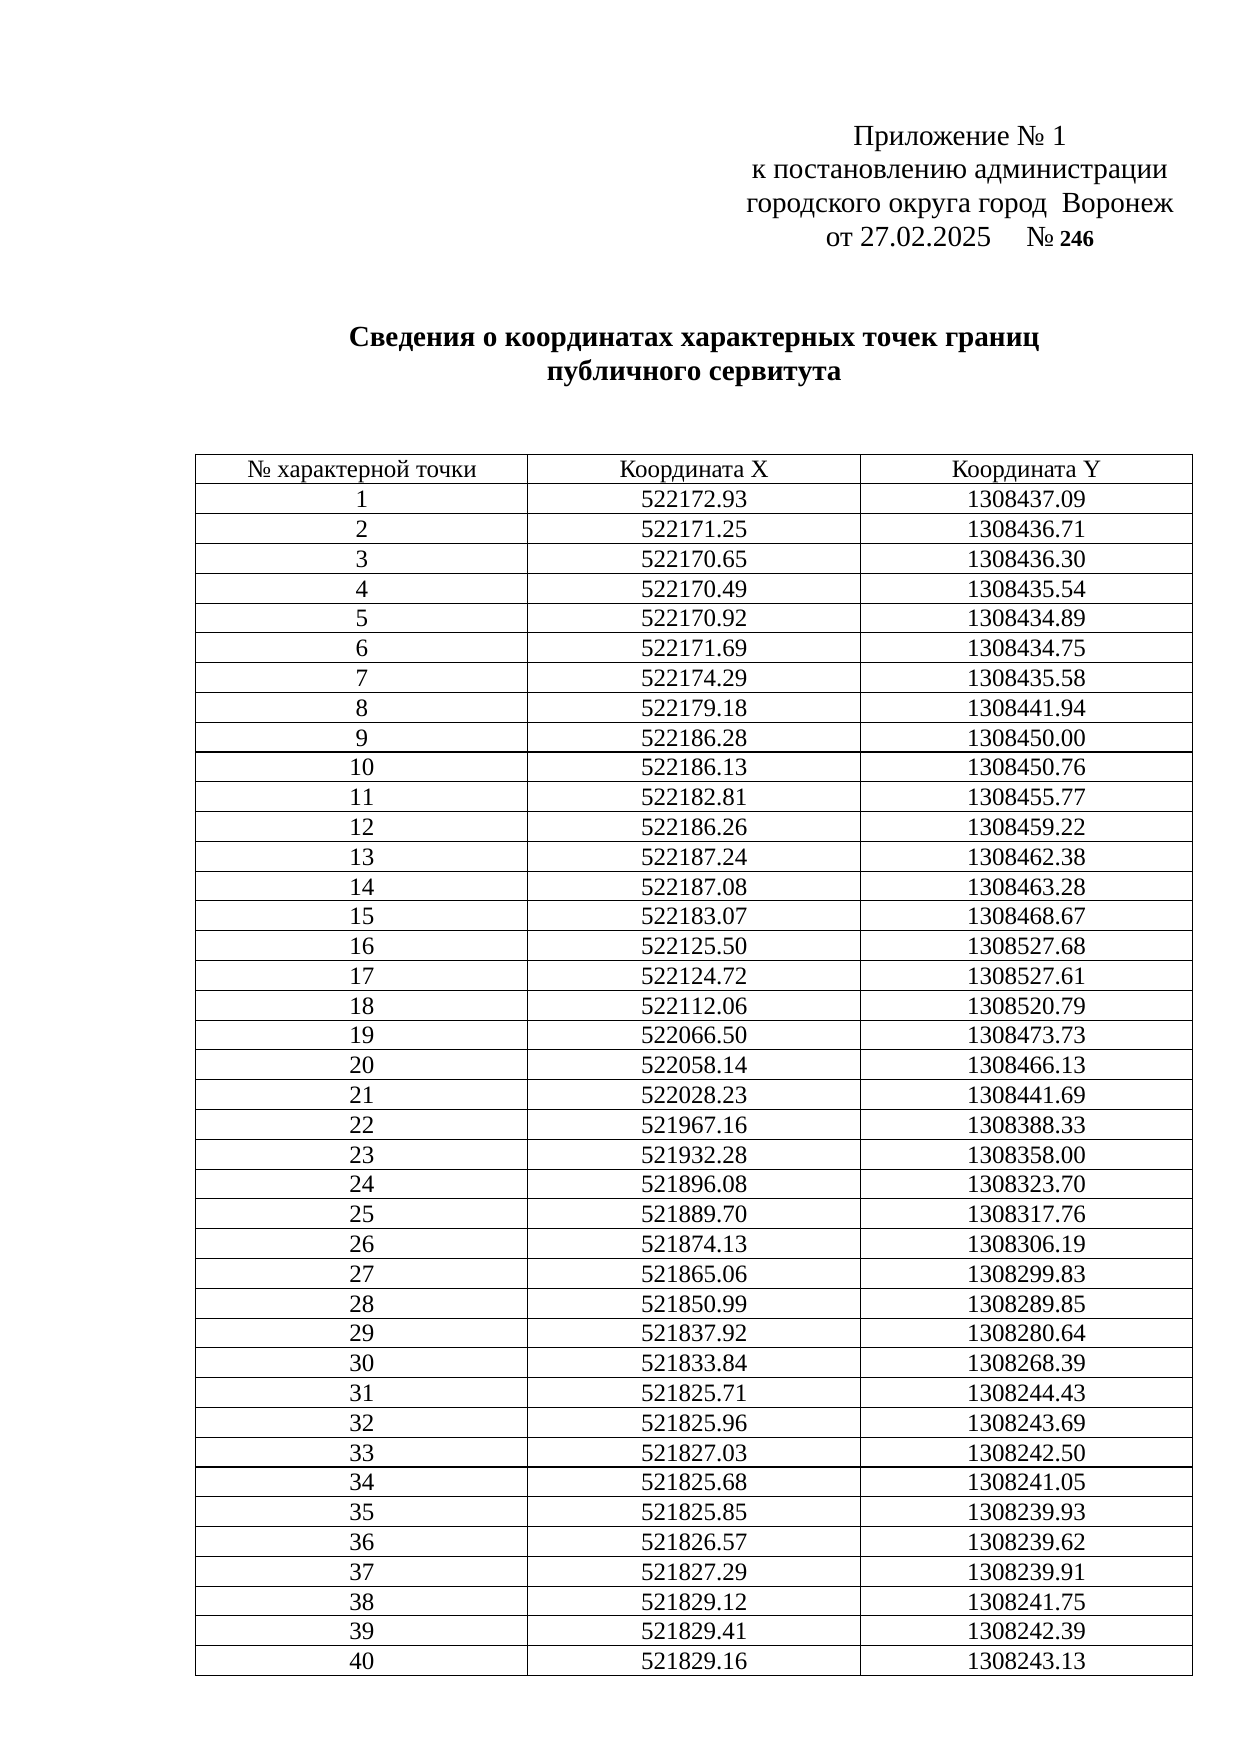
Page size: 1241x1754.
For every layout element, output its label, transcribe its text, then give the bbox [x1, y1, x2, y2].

table_cell 522172.93 [528, 484, 860, 513]
table_cell 522182.81 [528, 782, 860, 811]
table_cell 9 [196, 723, 527, 751]
table_cell 1308243.13 [861, 1646, 1192, 1675]
table_cell 31 [196, 1378, 527, 1407]
table_cell 1308241.05 [861, 1468, 1192, 1496]
table_cell 30 [196, 1348, 527, 1377]
text Приложение № 1 [738, 118, 1181, 152]
table_cell 521825.85 [528, 1497, 860, 1526]
table_cell 1308239.62 [861, 1527, 1192, 1556]
table_cell 521825.71 [528, 1378, 860, 1407]
table_cell 521827.29 [528, 1557, 860, 1586]
table_cell 522124.72 [528, 961, 860, 990]
table_cell 1308463.28 [861, 872, 1192, 900]
table_cell 522125.50 [528, 931, 860, 960]
table_cell 521896.08 [528, 1170, 860, 1198]
table_cell 34 [196, 1468, 527, 1496]
table_cell 522171.69 [528, 633, 860, 662]
table_cell 522170.92 [528, 604, 860, 632]
table_cell 521837.92 [528, 1319, 860, 1347]
table_cell 35 [196, 1497, 527, 1526]
table_cell 18 [196, 991, 527, 1019]
table_header № характерной точки [196, 455, 527, 483]
table_cell 1308289.85 [861, 1289, 1192, 1317]
table_cell 1308459.22 [861, 812, 1192, 841]
table_cell 1308436.71 [861, 514, 1192, 543]
table_cell 1308527.61 [861, 961, 1192, 990]
table_cell 32 [196, 1408, 527, 1437]
table_cell 40 [196, 1646, 527, 1675]
table_cell 29 [196, 1319, 527, 1347]
table_cell 522179.18 [528, 693, 860, 722]
table_cell 521825.96 [528, 1408, 860, 1437]
table_cell 28 [196, 1289, 527, 1317]
table_cell 522187.08 [528, 872, 860, 900]
table_cell 521829.41 [528, 1616, 860, 1645]
table_cell 1308243.69 [861, 1408, 1192, 1437]
table_cell 521829.16 [528, 1646, 860, 1675]
table_cell 17 [196, 961, 527, 990]
text от 27.02.2025 № 246 [738, 219, 1181, 252]
table_header Координата Y [861, 455, 1192, 483]
table_cell 521850.99 [528, 1289, 860, 1317]
table_cell 2 [196, 514, 527, 543]
table_cell 1308434.75 [861, 633, 1192, 662]
table_cell 15 [196, 901, 527, 930]
table_cell 1308437.09 [861, 484, 1192, 513]
table_cell 1 [196, 484, 527, 513]
table_cell 1308520.79 [861, 991, 1192, 1019]
table_cell 1308455.77 [861, 782, 1192, 811]
table_cell 1308435.58 [861, 663, 1192, 692]
table_cell 19 [196, 1021, 527, 1049]
table_cell 521889.70 [528, 1199, 860, 1228]
table_cell 522170.65 [528, 544, 860, 573]
table_cell 11 [196, 782, 527, 811]
table_cell 1308323.70 [861, 1170, 1192, 1198]
table_cell 12 [196, 812, 527, 841]
table_cell 522066.50 [528, 1021, 860, 1049]
table_cell 1308239.91 [861, 1557, 1192, 1586]
table_cell 4 [196, 574, 527, 602]
table_cell 1308450.00 [861, 723, 1192, 751]
table_cell 8 [196, 693, 527, 722]
table_cell 522170.49 [528, 574, 860, 602]
table_cell 37 [196, 1557, 527, 1586]
table_cell 1308435.54 [861, 574, 1192, 602]
table_cell 7 [196, 663, 527, 692]
table_cell 521826.57 [528, 1527, 860, 1556]
table_cell 27 [196, 1259, 527, 1288]
table_cell 522058.14 [528, 1050, 860, 1079]
table_cell 522028.23 [528, 1080, 860, 1109]
table_header Координата Х [528, 455, 860, 483]
table_cell 1308317.76 [861, 1199, 1192, 1228]
table_cell 16 [196, 931, 527, 960]
table_cell 1308280.64 [861, 1319, 1192, 1347]
table_cell 33 [196, 1438, 527, 1466]
table_cell 3 [196, 544, 527, 573]
table_cell 1308441.94 [861, 693, 1192, 722]
table_cell 522171.25 [528, 514, 860, 543]
table_cell 522174.29 [528, 663, 860, 692]
table_cell 14 [196, 872, 527, 900]
table_cell 1308450.76 [861, 753, 1192, 781]
table_cell 25 [196, 1199, 527, 1228]
table_cell 23 [196, 1140, 527, 1168]
table_cell 1308244.43 [861, 1378, 1192, 1407]
table_cell 21 [196, 1080, 527, 1109]
table_cell 1308527.68 [861, 931, 1192, 960]
table_cell 522186.13 [528, 753, 860, 781]
table_cell 522186.26 [528, 812, 860, 841]
table_cell 522112.06 [528, 991, 860, 1019]
table_cell 521825.68 [528, 1468, 860, 1496]
table_cell 1308466.13 [861, 1050, 1192, 1079]
table_cell 521932.28 [528, 1140, 860, 1168]
table_cell 1308239.93 [861, 1497, 1192, 1526]
table_cell 521967.16 [528, 1110, 860, 1139]
table_cell 24 [196, 1170, 527, 1198]
table_cell 22 [196, 1110, 527, 1139]
table_cell 521833.84 [528, 1348, 860, 1377]
table_cell 36 [196, 1527, 527, 1556]
table_cell 5 [196, 604, 527, 632]
table_cell 1308299.83 [861, 1259, 1192, 1288]
table_cell 521865.06 [528, 1259, 860, 1288]
table_cell 13 [196, 842, 527, 871]
table_cell 1308358.00 [861, 1140, 1192, 1168]
table_cell 521874.13 [528, 1229, 860, 1258]
table_cell 1308241.75 [861, 1587, 1192, 1615]
table_cell 521827.03 [528, 1438, 860, 1466]
table_cell 1308268.39 [861, 1348, 1192, 1377]
table_cell 10 [196, 753, 527, 781]
table_cell 1308434.89 [861, 604, 1192, 632]
table_cell 1308388.33 [861, 1110, 1192, 1139]
text публичного сервитута [207, 353, 1181, 386]
table_cell 522183.07 [528, 901, 860, 930]
table_cell 1308306.19 [861, 1229, 1192, 1258]
table_cell 6 [196, 633, 527, 662]
table_cell 20 [196, 1050, 527, 1079]
table_cell 1308473.73 [861, 1021, 1192, 1049]
text Сведения о координатах характерных точек границ [207, 319, 1181, 353]
table_cell 1308468.67 [861, 901, 1192, 930]
table_cell 1308441.69 [861, 1080, 1192, 1109]
table_cell 1308436.30 [861, 544, 1192, 573]
table_cell 1308462.38 [861, 842, 1192, 871]
table_cell 521829.12 [528, 1587, 860, 1615]
table_cell 522186.28 [528, 723, 860, 751]
text к постановлению администрации [738, 152, 1181, 185]
table_cell 26 [196, 1229, 527, 1258]
table_cell 1308242.39 [861, 1616, 1192, 1645]
table_cell 39 [196, 1616, 527, 1645]
table_cell 522187.24 [528, 842, 860, 871]
text городского округа город Воронеж [738, 185, 1181, 219]
table_cell 1308242.50 [861, 1438, 1192, 1466]
table_cell 38 [196, 1587, 527, 1615]
